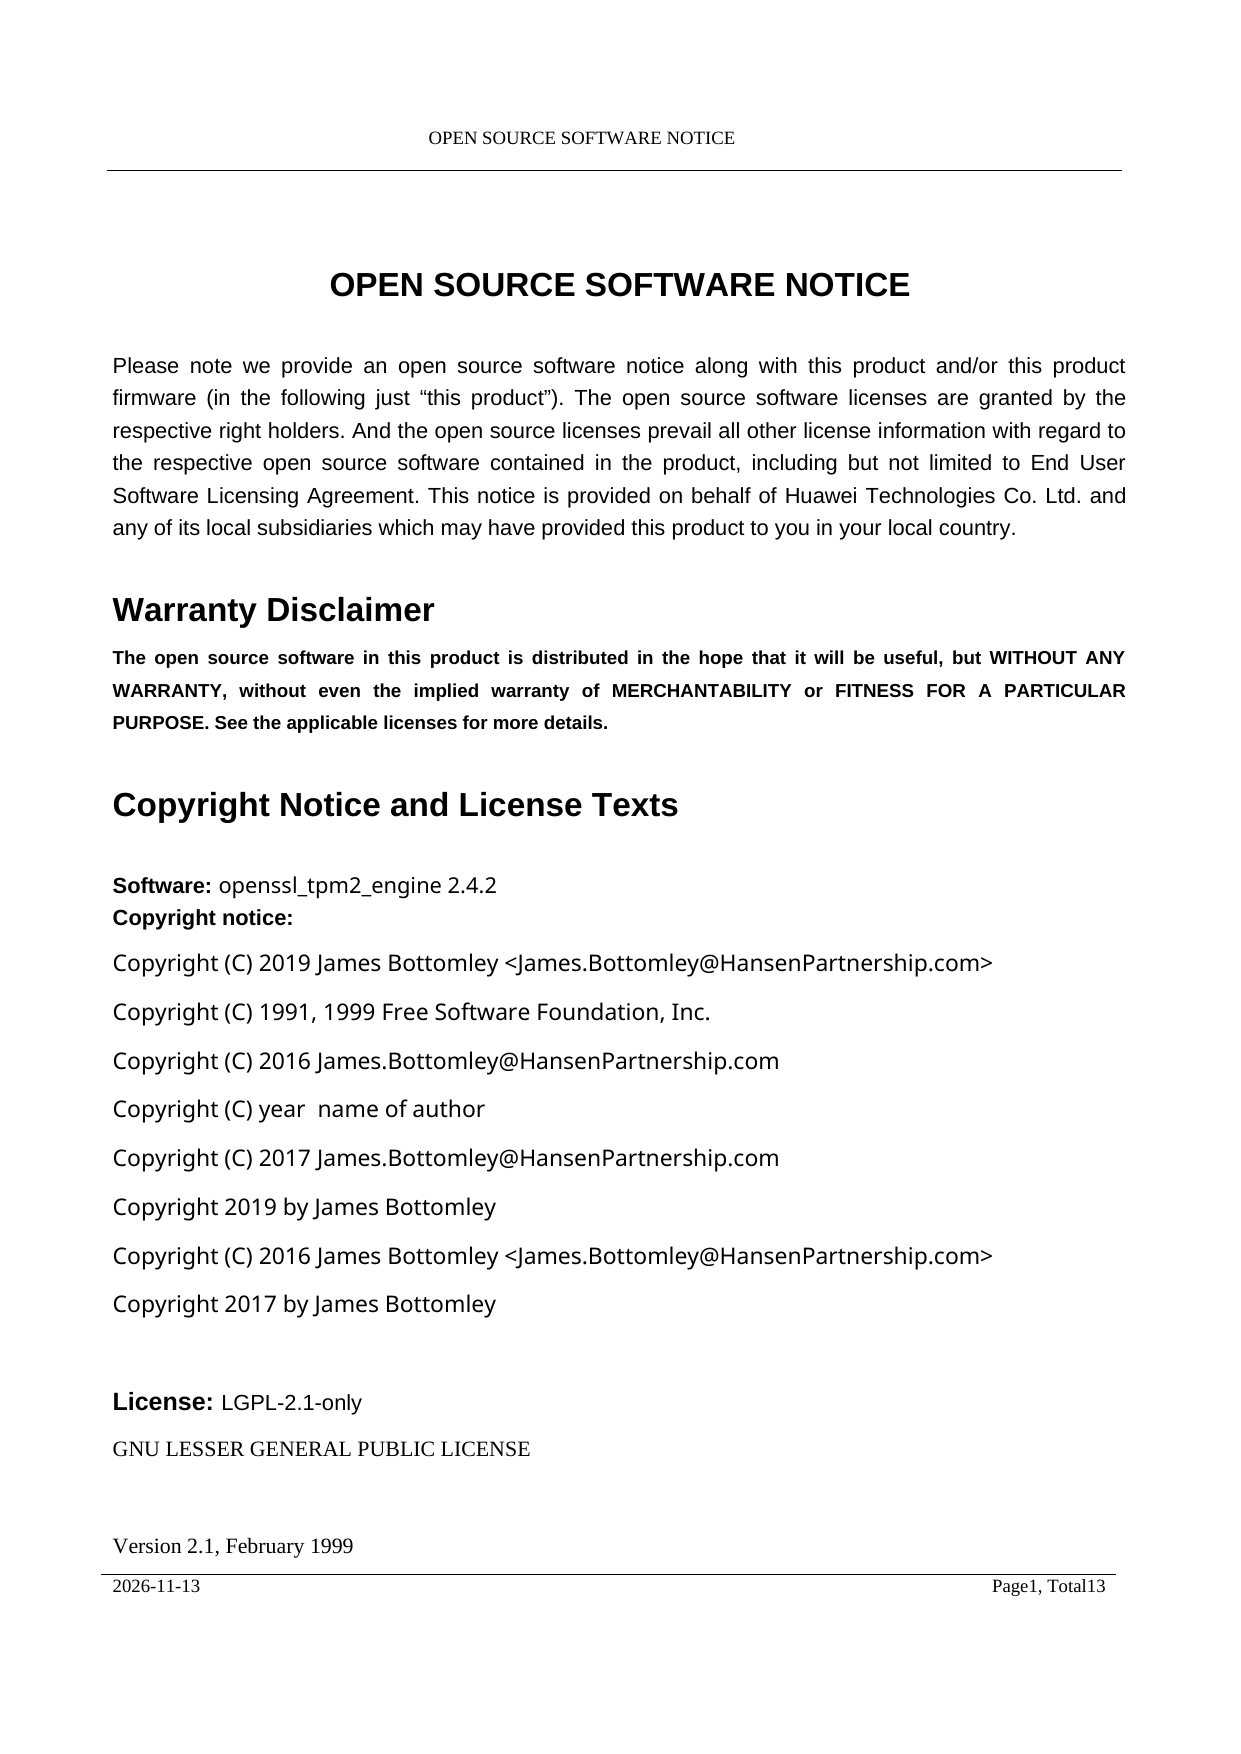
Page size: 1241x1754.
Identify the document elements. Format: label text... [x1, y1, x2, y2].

text Copyright Notice and License Texts [112, 771, 1128, 836]
text Software: openssl_tpm2_engine 2.4.2 [112, 869, 1128, 901]
text Please note we provide an open source software notice along with this product and/or this product firmware (in the following just “this product”). The open source software licenses are granted by the respective right holders. And the open source licenses prevail all other license information with regard to the respective open source software contained in the product, including but not limited to End User Software Licensing Agreement. This notice is provided on behalf of Huawei Technologies Co. Ltd. and any of its local subsidiaries which may have provided this product to you in your local country. [112, 349, 1128, 544]
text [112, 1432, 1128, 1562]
text License: LGPL-2.1-only [112, 1385, 1128, 1418]
text Warranty Disclaimer [112, 576, 1128, 641]
text Copyright (C) 2019 James Bottomley <James.Bottomley@HansenPartnership.com> Copyright (C) 1991, 1999 Free Software Foundation, Inc. Copyright (C) 2016 James.Bottomley@HansenPartnership.com Copyright (C) year name of author Copyright (C) 2017 James.Bottomley@HansenPartnership.com Copyright 2019 by James Bottomley Copyright (C) 2016 James Bottomley <James.Bottomley@HansenPartnership.com> Copyright 2017 by James Bottomley [112, 947, 1128, 1369]
text The open source software in this product is distributed in the hope that it will be useful, but WITHOUT ANY WARRANTY, without even the implied warranty of MERCHANTABILITY or FITNESS FOR A PARTICULAR PURPOSE. See the applicable licenses for more details. [112, 641, 1128, 739]
text Copyright notice: [112, 901, 1128, 934]
text OPEN SOURCE SOFTWARE NOTICE [112, 251, 1128, 316]
